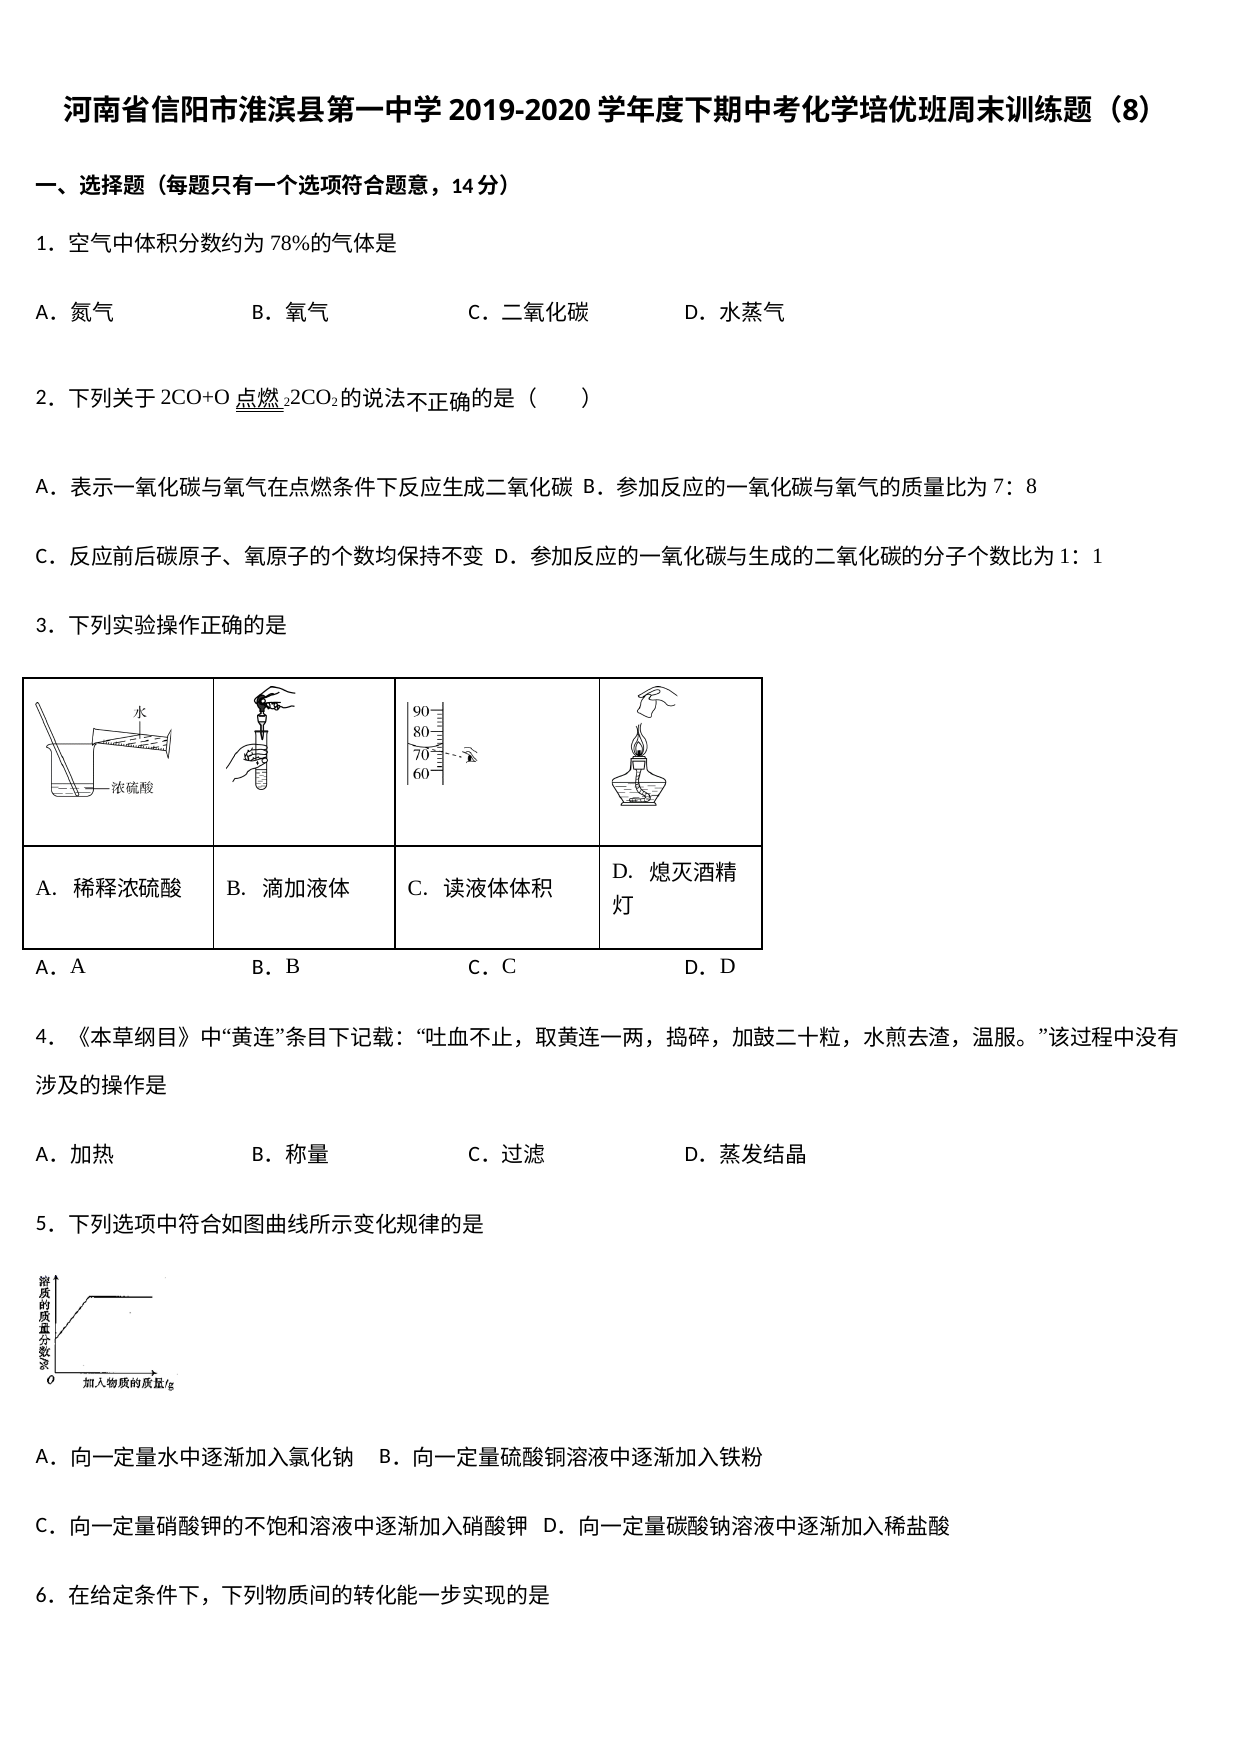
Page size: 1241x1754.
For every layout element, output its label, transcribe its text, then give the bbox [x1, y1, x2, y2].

picture [407, 702, 478, 785]
table_header [24, 679, 213, 845]
text 4．《本草纲目》中“黄连”条目下记载：“吐血不止，取黄连一两，捣碎，加鼓二十粒，水煎去渣，温服。”该过程中没有涉及的操作是 [35, 1019, 1196, 1100]
text C．反应前后碳原子、氧原子的个数均保持不变 D．参加反应的一氧化碳与生成的二氧化碳的分子个数比为1：1 [35, 539, 1196, 571]
text 2．下列关于2CO+O 点燃22CO2的说法不正确的是（ ） [35, 364, 1196, 429]
table_header [214, 679, 394, 845]
table_cell A．稀释浓硫酸 [24, 847, 213, 948]
text A．加热 B．称量 C．过滤 D．蒸发结晶 [35, 1137, 1196, 1169]
text A．A B．B C．C D．D [35, 950, 1196, 982]
text A．向一定量水中逐渐加入氯化钠 B．向一定量硫酸铜溶液中逐渐加入铁粉 [35, 1439, 1196, 1472]
text 5．下列选项中符合如图曲线所示变化规律的是 [35, 1206, 1196, 1239]
table_header [396, 679, 599, 845]
text 6．在给定条件下，下列物质间的转化能一步实现的是 [35, 1578, 1196, 1610]
text C．向一定量硝酸钾的不饱和溶液中逐渐加入硝酸钾 D．向一定量碳酸钠溶液中逐渐加入稀盐酸 [35, 1509, 1196, 1541]
text 一、选择题（每题只有一个选项符合题意，14分） [35, 168, 1196, 200]
picture [611, 686, 678, 806]
text A．氮气 B．氧气 C．二氧化碳 D．水蒸气 [35, 295, 1196, 327]
table_cell D．熄灭酒精灯 [600, 847, 761, 948]
table_header [600, 679, 761, 845]
picture [35, 1275, 185, 1397]
table_cell C．读液体体积 [396, 847, 599, 948]
table_cell B．滴加液体 [214, 847, 394, 948]
text 1．空气中体积分数约为78%的气体是 [35, 226, 1196, 258]
text A．表示一氧化碳与氧气在点燃条件下反应生成二氧化碳 B．参加反应的一氧化碳与氧气的质量比为7：8 [35, 470, 1196, 502]
text 3．下列实验操作正确的是 [35, 608, 1196, 641]
picture [35, 702, 172, 797]
picture [226, 686, 296, 790]
text 河南省信阳市淮滨县第一中学2019-2020学年度下期中考化学培优班周末训练题（8） [35, 76, 1196, 141]
